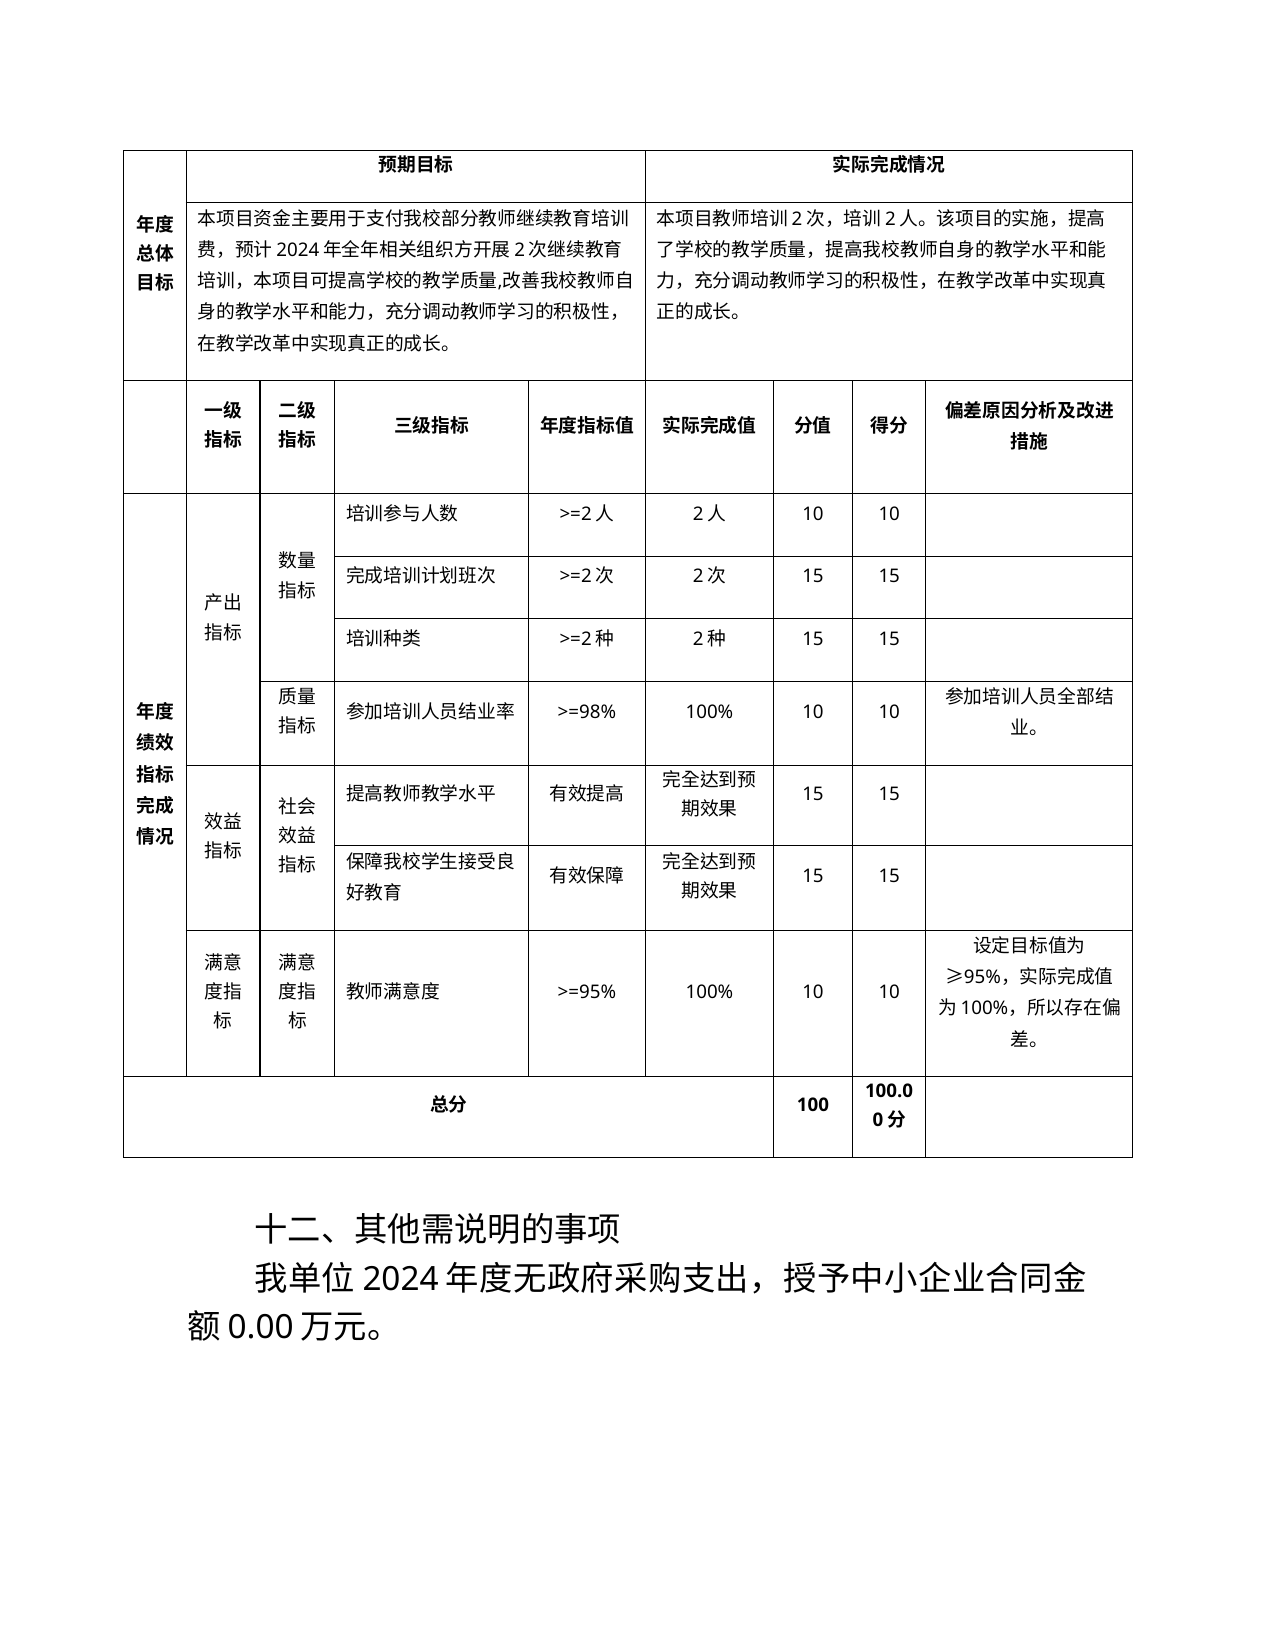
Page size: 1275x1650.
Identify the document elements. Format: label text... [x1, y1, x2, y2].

table_cell 有效提高 [529, 766, 645, 845]
table_cell 实际完成情况 [646, 151, 1132, 202]
table_cell 效益指标 [187, 766, 259, 929]
table_cell 参加培训人员全部结业。 [926, 682, 1132, 765]
table_cell 年度绩效指标完成情况 [124, 494, 186, 1076]
table_cell 2人 [646, 494, 773, 556]
table_cell 完全达到预期效果 [646, 766, 773, 845]
table_cell [926, 846, 1132, 929]
table_cell 15 [853, 766, 925, 845]
table_cell 产出指标 [187, 494, 259, 765]
table_cell 15 [853, 846, 925, 929]
table_cell 年度总体目标 [124, 151, 186, 380]
table_cell 10 [853, 494, 925, 556]
table_cell 完全达到预期效果 [646, 846, 773, 929]
text 十二、其他需说明的事项 [187, 1203, 1087, 1251]
table_cell [926, 1077, 1132, 1157]
table_cell 社会效益指标 [261, 766, 334, 929]
table_cell 100% [646, 931, 773, 1076]
table_cell 预期目标 [187, 151, 645, 202]
table_cell 三级指标 [335, 381, 528, 493]
table_cell 10 [853, 682, 925, 765]
table_cell 分值 [774, 381, 852, 493]
table_cell >=98% [529, 682, 645, 765]
table_cell 10 [853, 931, 925, 1076]
table_cell 得分 [853, 381, 925, 493]
text 我单位2024年度无政府采购支出，授予中小企业合同金额0.00万元。 [187, 1251, 1087, 1348]
table_cell 本项目资金主要用于支付我校部分教师继续教育培训费，预计2024年全年相关组织方开展2次继续教育培训，本项目可提高学校的教学质量,改善我校教师自身的教学水平和能力，充分调动教师学习的积极性，在教学改革中实现真正的成长。 [187, 203, 645, 380]
table_cell 年度指标值 [529, 381, 645, 493]
table_cell >=2次 [529, 557, 645, 618]
table_cell 参加培训人员结业率 [335, 682, 528, 765]
table_cell [926, 494, 1132, 556]
table_cell 偏差原因分析及改进措施 [926, 381, 1132, 493]
table_cell [926, 557, 1132, 618]
table_cell 10 [774, 494, 852, 556]
table_cell [926, 766, 1132, 845]
table_cell 教师满意度 [335, 931, 528, 1076]
table_cell 100.00分 [853, 1077, 925, 1157]
table_cell >=95% [529, 931, 645, 1076]
table_cell 实际完成值 [646, 381, 773, 493]
table_cell 15 [774, 557, 852, 618]
table_cell >=2种 [529, 619, 645, 681]
table_cell 10 [774, 931, 852, 1076]
table_cell 满意度指标 [187, 931, 259, 1076]
table_cell 培训参与人数 [335, 494, 528, 556]
table_cell [124, 381, 186, 493]
table_cell 100% [646, 682, 773, 765]
table_cell [926, 619, 1132, 681]
table_cell 15 [853, 557, 925, 618]
table_cell 2种 [646, 619, 773, 681]
table_cell 提高教师教学水平 [335, 766, 528, 845]
table_cell 二级指标 [261, 381, 334, 493]
table_cell 一级指标 [187, 381, 259, 493]
table_cell 完成培训计划班次 [335, 557, 528, 618]
table_cell >=2人 [529, 494, 645, 556]
table_cell 培训种类 [335, 619, 528, 681]
table_cell 有效保障 [529, 846, 645, 929]
table_cell 满意度指标 [261, 931, 334, 1076]
table_cell 10 [774, 682, 852, 765]
table_cell 保障我校学生接受良好教育 [335, 846, 528, 929]
table_cell 设定目标值为≥95%，实际完成值为100%，所以存在偏差。 [926, 931, 1132, 1076]
table_cell 数量指标 [261, 494, 334, 681]
table_cell 质量指标 [261, 682, 334, 765]
table_cell 总分 [124, 1077, 773, 1157]
table_cell 本项目教师培训2次，培训2人。该项目的实施，提高了学校的教学质量，提高我校教师自身的教学水平和能力，充分调动教师学习的积极性，在教学改革中实现真正的成长。 [646, 203, 1132, 380]
table_cell 15 [774, 766, 852, 845]
table_cell 2次 [646, 557, 773, 618]
table_cell 15 [774, 846, 852, 929]
table_cell 100 [774, 1077, 852, 1157]
table_cell 15 [774, 619, 852, 681]
table_cell 15 [853, 619, 925, 681]
